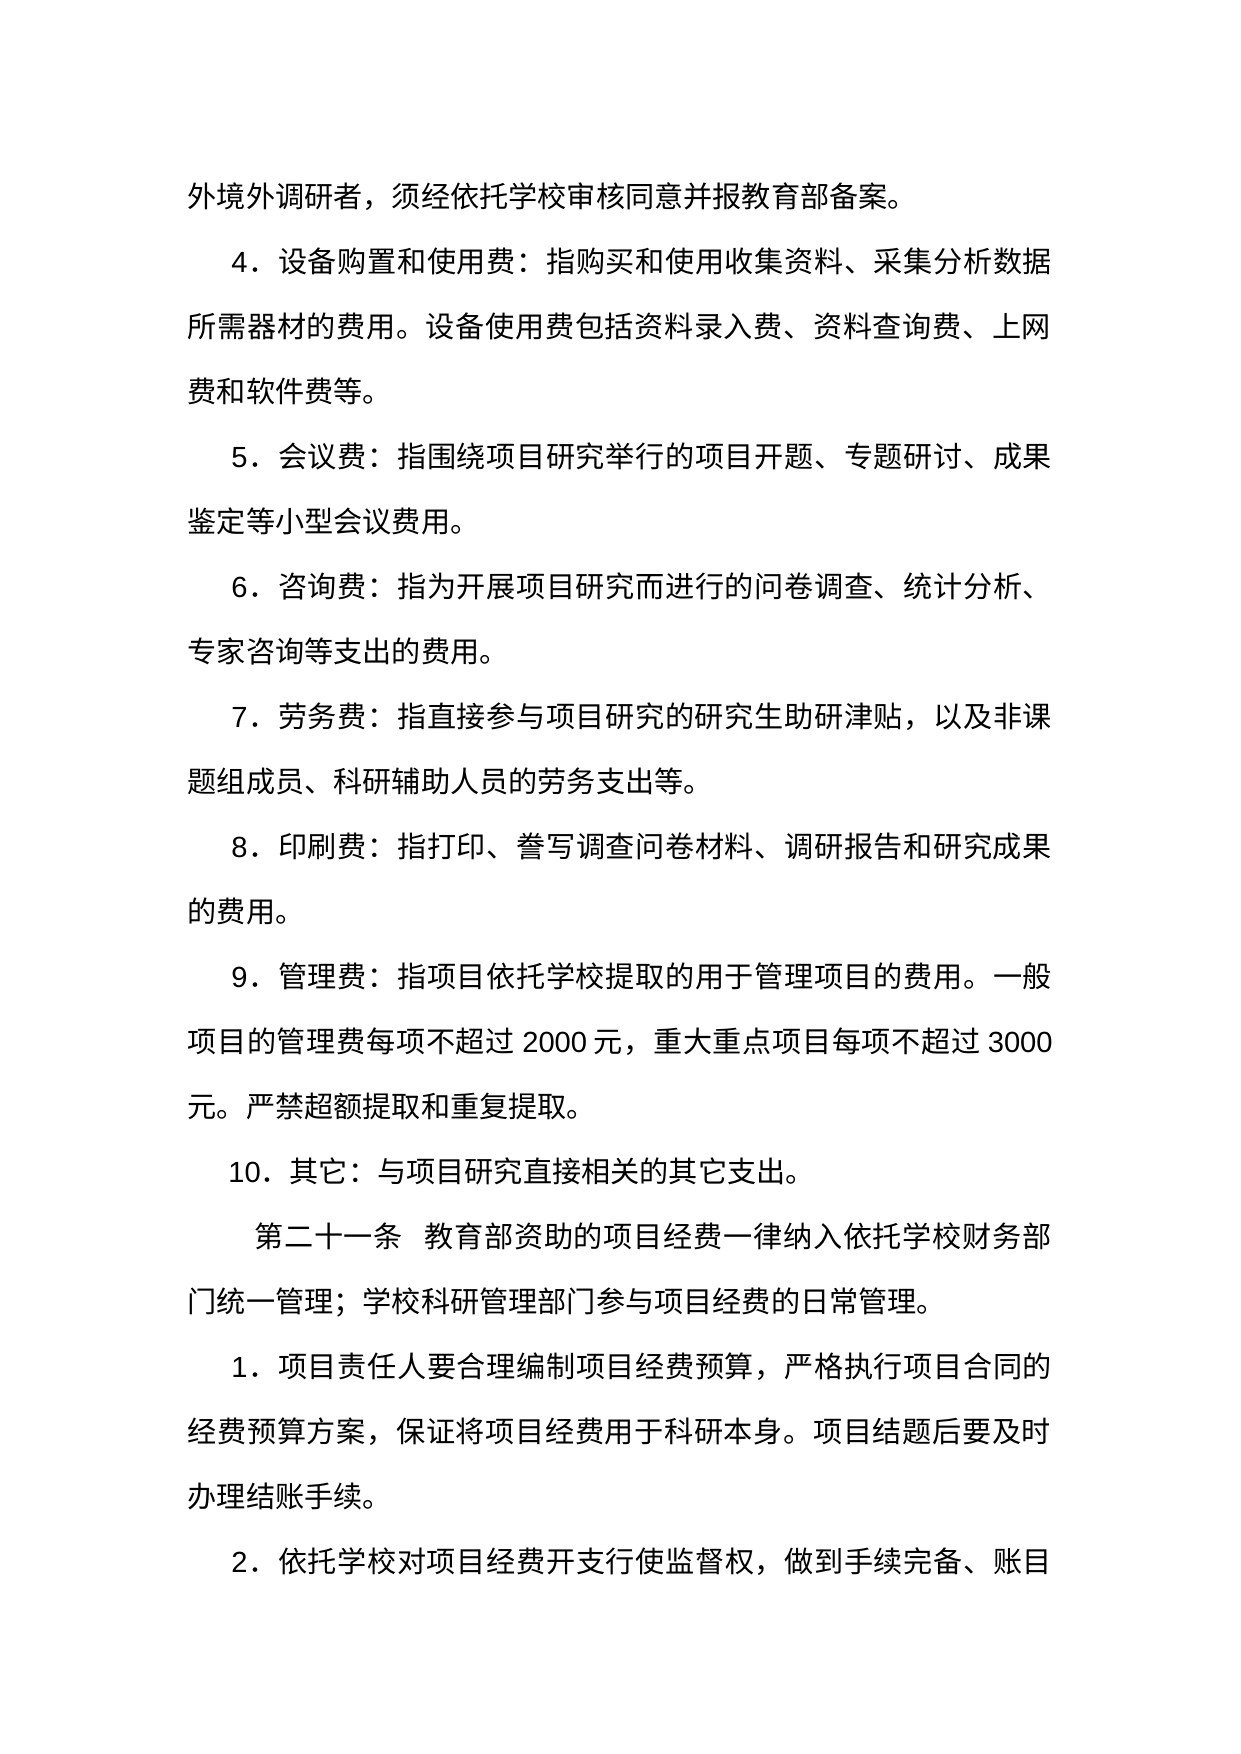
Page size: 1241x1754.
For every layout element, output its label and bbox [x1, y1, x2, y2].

list [187, 162, 1053, 1592]
